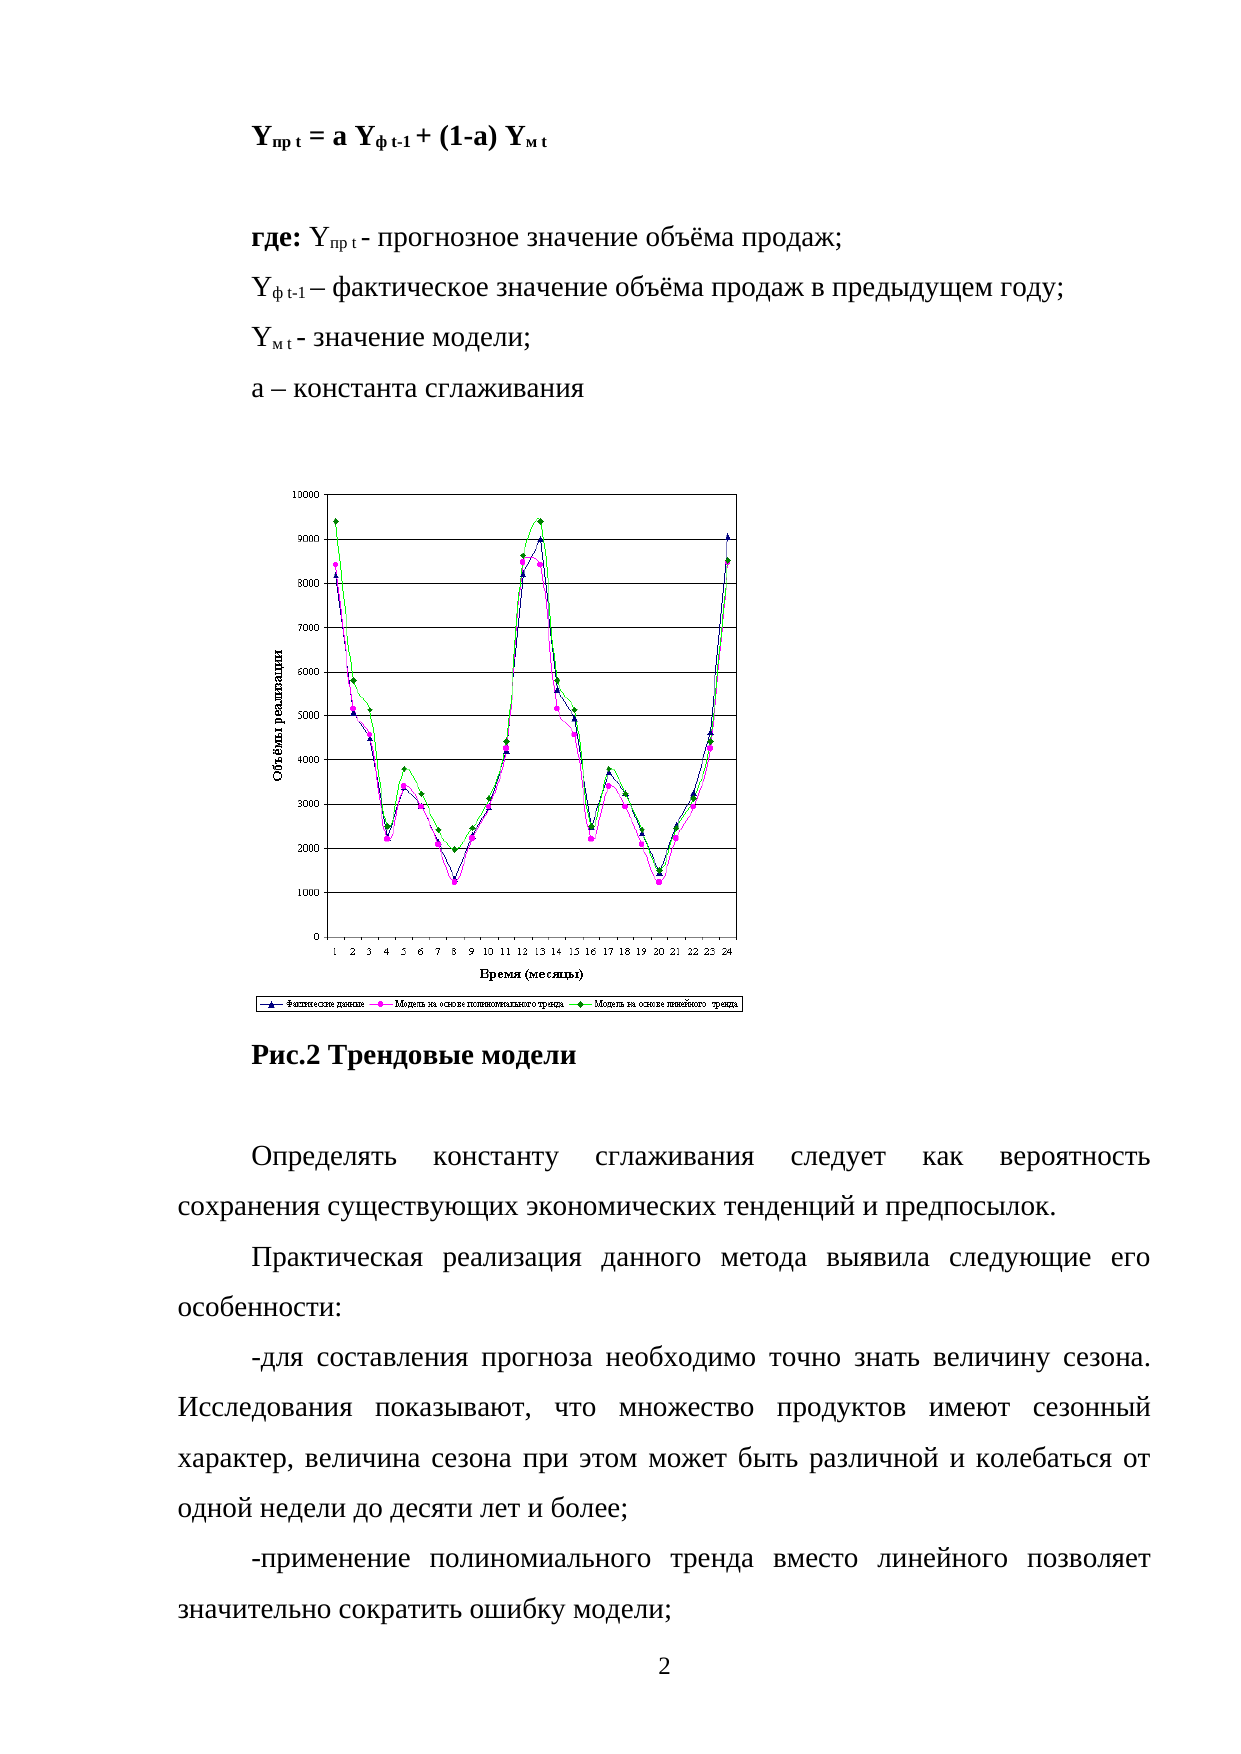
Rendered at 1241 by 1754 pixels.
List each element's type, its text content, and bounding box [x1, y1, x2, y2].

text Определять константу сглаживания следует как вероятность сохранения существующих экономических тенденций и предпосылок. [177, 1138, 1152, 1222]
text Yф t-1 – фактическое значение объёма продаж в предыдущем году; [177, 269, 1152, 303]
text Рис.2 Трендовые модели [177, 1037, 1152, 1071]
picture [251, 470, 750, 1021]
text Yпр t = a Yф t-1 + (1-а) Yм t [177, 118, 1152, 152]
text а – константа сглаживания [177, 370, 1152, 403]
text Yм t - значение модели; [177, 319, 1152, 353]
text Практическая реализация данного метода выявила следующие его особенности: [177, 1239, 1152, 1322]
text -применение полиномиального тренда вместо линейного позволяет значительно сократить ошибку модели; [177, 1541, 1152, 1624]
text где: Yпр t - прогнозное значение объёма продаж; [177, 219, 1152, 252]
text -для составления прогноза необходимо точно знать величину сезона. Исследования показывают, что множество продуктов имеют сезонный характер, величина сезона при этом может быть различной и колебаться от одной недели до десяти лет и более; [177, 1339, 1152, 1524]
